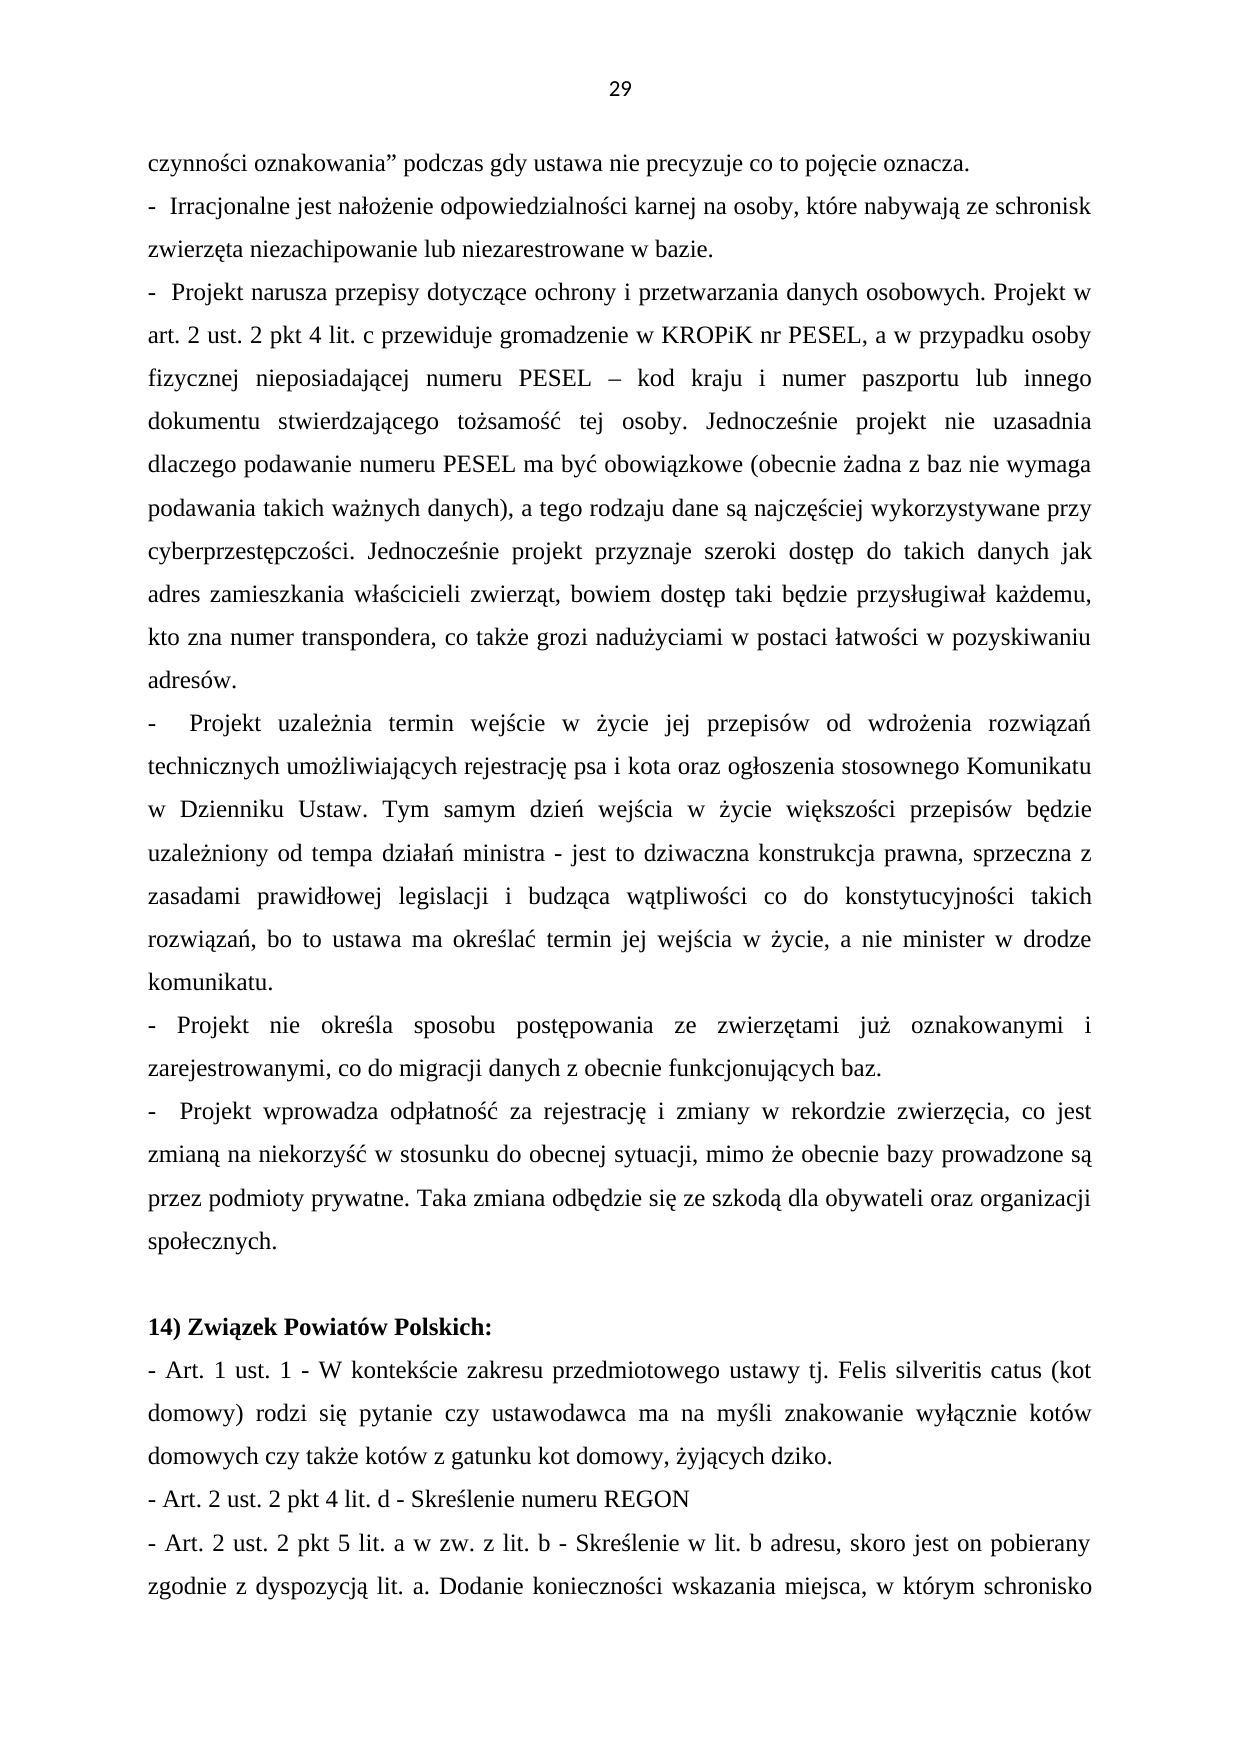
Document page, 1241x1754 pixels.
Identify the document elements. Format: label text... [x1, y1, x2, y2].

text - Art. 1 ust. 1 - W kontekście zakresu przedmiotowego ustawy tj. Felis silveritis catus (kot domowy) rodzi się pytanie czy ustawodawca ma na myśli znakowanie wyłącznie kotów domowych czy także kotów z gatunku kot domowy, żyjących dziko. [148, 1355, 1093, 1470]
text - Projekt uzależnia termin wejście w życie jej przepisów od wdrożenia rozwiązań technicznych umożliwiających rejestrację psa i kota oraz ogłoszenia stosownego Komunikatu w Dzienniku Ustaw. Tym samym dzień wejścia w życie większości przepisów będzie uzależniony od tempa działań ministra - jest to dziwaczna konstrukcja prawna, sprzeczna z zasadami prawidłowej legislacji i budząca wątpliwości co do konstytucyjności takich rozwiązań, bo to ustawa ma określać termin jej wejścia w życie, a nie minister w drodze komunikatu. [148, 708, 1093, 996]
text - Projekt wprowadza odpłatność za rejestrację i zmiany w rekordzie zwierzęcia, co jest zmianą na niekorzyść w stosunku do obecnej sytuacji, mimo że obecnie bazy prowadzone są przez podmioty prywatne. Taka zmiana odbędzie się ze szkodą dla obywateli oraz organizacji społecznych. [148, 1096, 1093, 1254]
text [148, 148, 1093, 176]
text - Projekt narusza przepisy dotyczące ochrony i przetwarzania danych osobowych. Projekt w art. 2 ust. 2 pkt 4 lit. c przewiduje gromadzenie w KROPiK nr PESEL, a w przypadku osoby fizycznej nieposiadającej numeru PESEL – kod kraju i numer paszportu lub innego dokumentu stwierdzającego tożsamość tej osoby. Jednocześnie projekt nie uzasadnia dlaczego podawanie numeru PESEL ma być obowiązkowe (obecnie żadna z baz nie wymaga podawania takich ważnych danych), a tego rodzaju dane są najczęściej wykorzystywane przy cyberprzestępczości. Jednocześnie projekt przyznaje szeroki dostęp do takich danych jak adres zamieszkania właścicieli zwierząt, bowiem dostęp taki będzie przysługiwał każdemu, kto zna numer transpondera, co także grozi nadużyciami w postaci łatwości w pozyskiwaniu adresów. [148, 277, 1093, 694]
text 14) Związek Powiatów Polskich: [148, 1312, 1093, 1341]
text - Irracjonalne jest nałożenie odpowiedzialności karnej na osoby, które nabywają ze schronisk zwierzęta niezachipowanie lub niezarestrowane w bazie. [148, 191, 1093, 263]
text - Art. 2 ust. 2 pkt 4 lit. d - Skreślenie numeru REGON [148, 1484, 1093, 1513]
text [148, 1528, 1093, 1599]
text - Projekt nie określa sposobu postępowania ze zwierzętami już oznakowanymi i zarejestrowanymi, co do migracji danych z obecnie funkcjonujących baz. [148, 1010, 1093, 1082]
